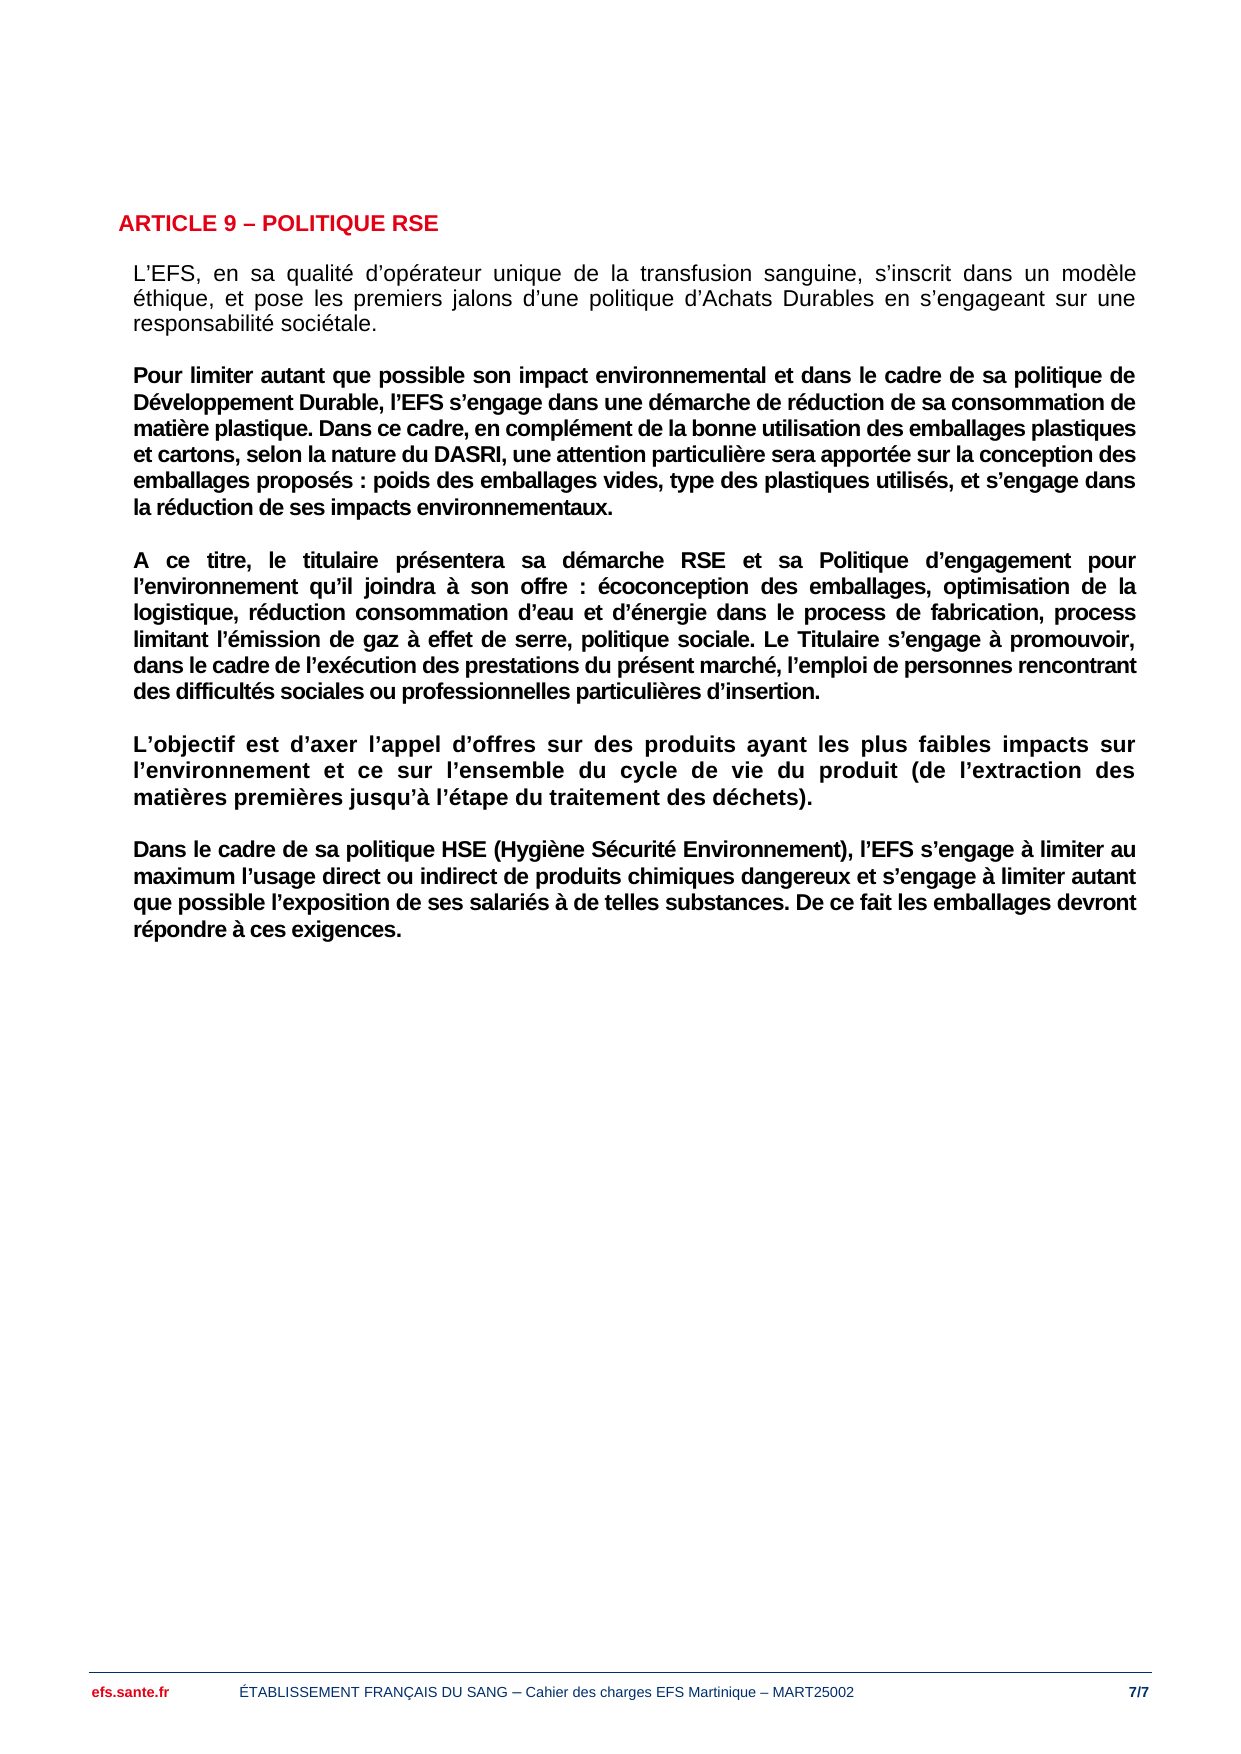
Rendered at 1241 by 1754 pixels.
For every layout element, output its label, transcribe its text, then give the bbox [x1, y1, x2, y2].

text L’EFS, en sa qualité d’opérateur unique de la transfusion sanguine, s’inscrit dans un modèle éthique, et pose les premiers jalons d’une politique d’Achats Durables en s’engageant sur une responsabilité sociétale. [133, 262, 1137, 337]
text A ce titre, le titulaire présentera sa démarche RSE et sa Politique d’engagement pour l’environnement qu’il joindra à son offre : écoconception des emballages, optimisation de la logistique, réduction consommation d’eau et d’énergie dans le process de fabrication, process limitant l’émission de gaz à effet de serre, politique sociale. Le Titulaire s’engage à promouvoir, dans le cadre de l’exécution des prestations du présent marché, l’emploi de personnes rencontrant des difficultés sociales ou professionnelles particulières d’insertion. [133, 547, 1137, 705]
text L’objectif est d’axer l’appel d’offres sur des produits ayant les plus faibles impacts sur l’environnement et ce sur l’ensemble du cycle de vie du produit (de l’extraction des matières premières jusqu’à l’étape du traitement des déchets). [133, 731, 1137, 810]
text Pour limiter autant que possible son impact environnemental et dans le cadre de sa politique de Développement Durable, l’EFS s’engage dans une démarche de réduction de sa consommation de matière plastique. Dans ce cadre, en complément de la bonne utilisation des emballages plastiques et cartons, selon la nature du DASRI, une attention particulière sera apportée sur la conception des emballages proposés : poids des emballages vides, type des plastiques utilisés, et s’engage dans la réduction de ses impacts environnementaux. [133, 362, 1137, 520]
text Dans le cadre de sa politique HSE (Hygiène Sécurité Environnement), l’EFS s’engage à limiter au maximum l’usage direct ou indirect de produits chimiques dangereux et s’engage à limiter autant que possible l’exposition de ses salariés à de telles substances. De ce fait les emballages devront répondre à ces exigences. [133, 836, 1137, 942]
list ARTICLE 9 – POLITIQUE RSE [118, 210, 1152, 237]
